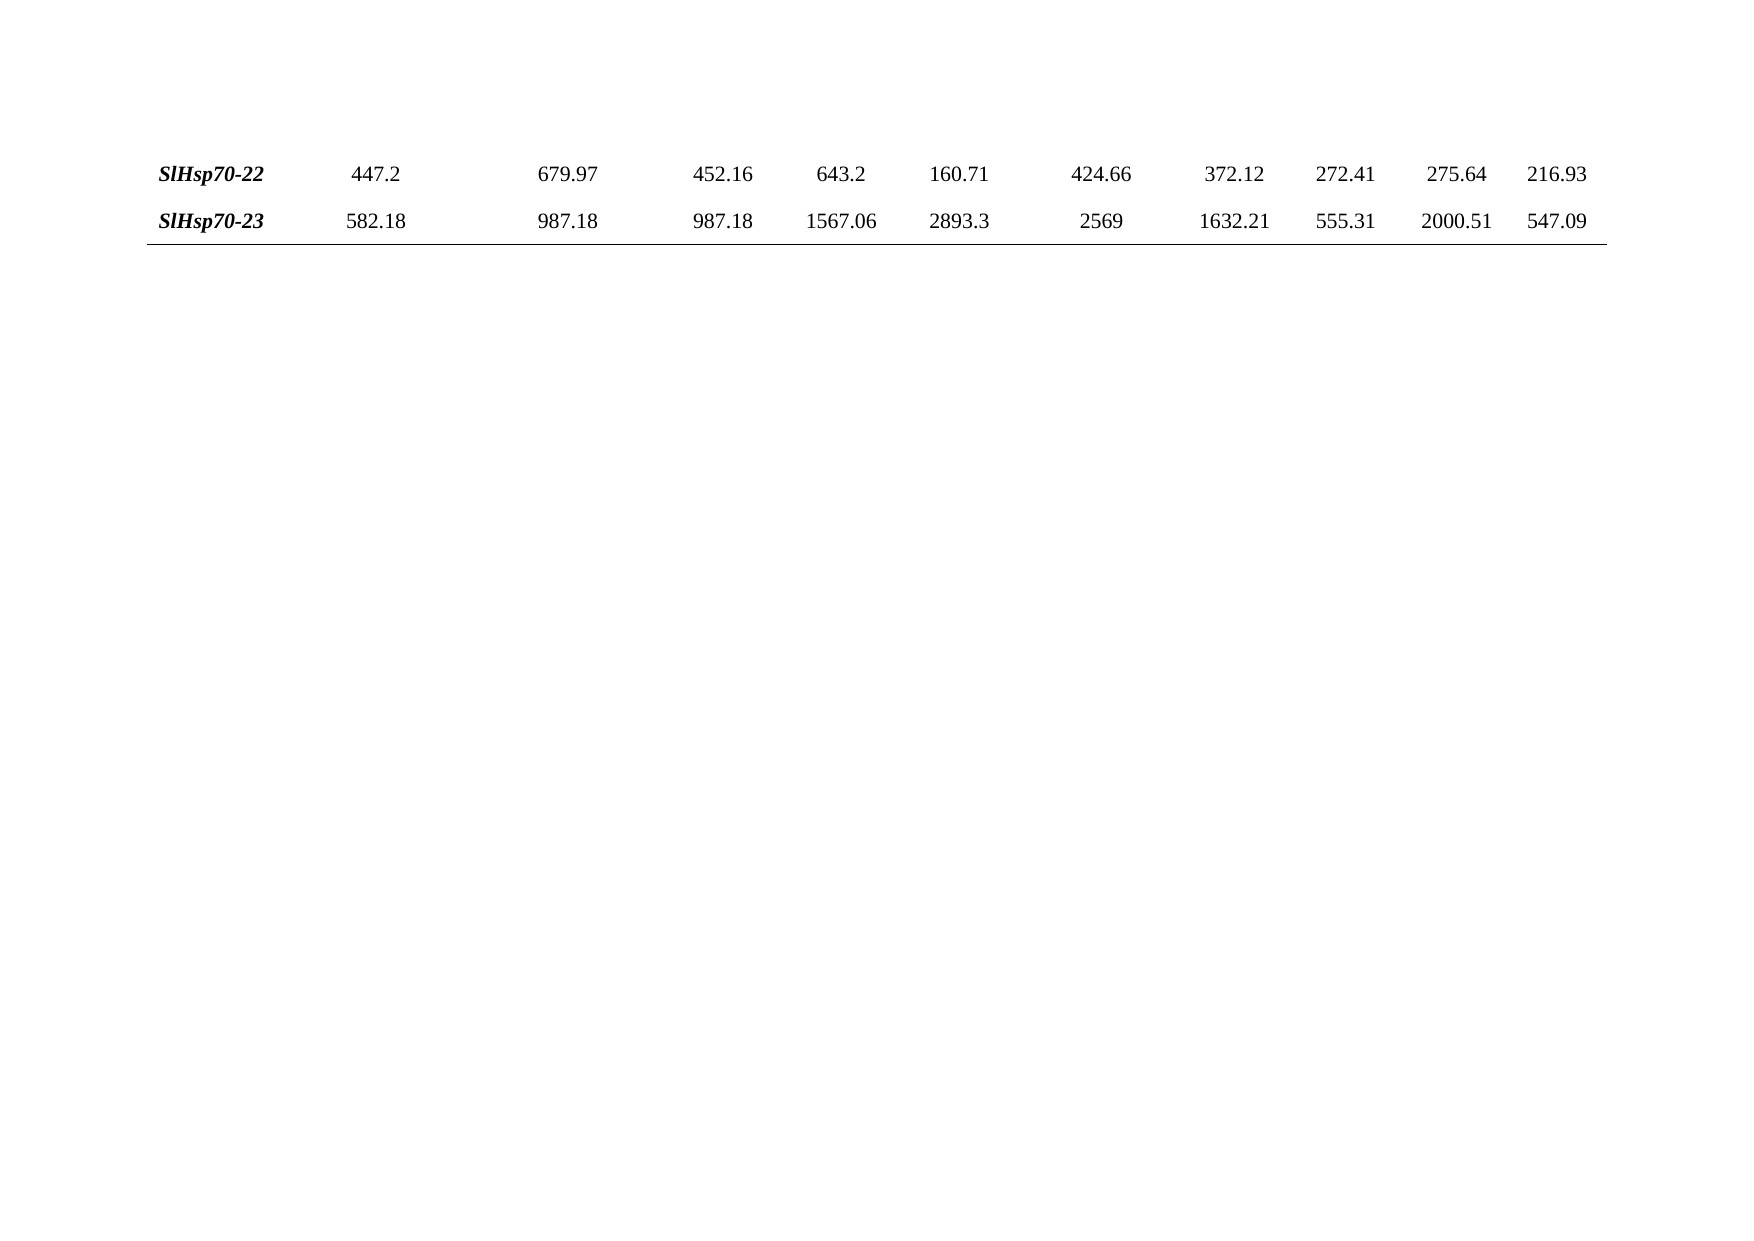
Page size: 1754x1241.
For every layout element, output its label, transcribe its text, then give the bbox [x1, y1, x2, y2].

table_cell 679.97 [472, 150, 664, 197]
table_cell 216.93 [1507, 150, 1607, 197]
table_cell 987.18 [472, 197, 664, 244]
table_cell 2000.51 [1407, 197, 1507, 244]
table_cell 582.18 [280, 197, 472, 244]
table_cell 987.18 [664, 197, 782, 244]
table_cell 2569 [1018, 197, 1184, 244]
table_cell 447.2 [280, 150, 472, 197]
table_cell 547.09 [1507, 197, 1607, 244]
table_cell 275.64 [1407, 150, 1507, 197]
table_cell 452.16 [664, 150, 782, 197]
table_cell 2893.3 [900, 197, 1018, 244]
table_cell 424.66 [1018, 150, 1184, 197]
table_cell 555.31 [1285, 197, 1407, 244]
table_cell SlHsp70-23 [147, 197, 280, 244]
table_cell 1567.06 [782, 197, 900, 244]
table_cell 372.12 [1185, 150, 1284, 197]
table_cell SlHsp70-22 [147, 150, 280, 197]
table_cell 272.41 [1285, 150, 1407, 197]
table_cell 643.2 [782, 150, 900, 197]
table_cell 1632.21 [1185, 197, 1284, 244]
table_cell 160.71 [900, 150, 1018, 197]
